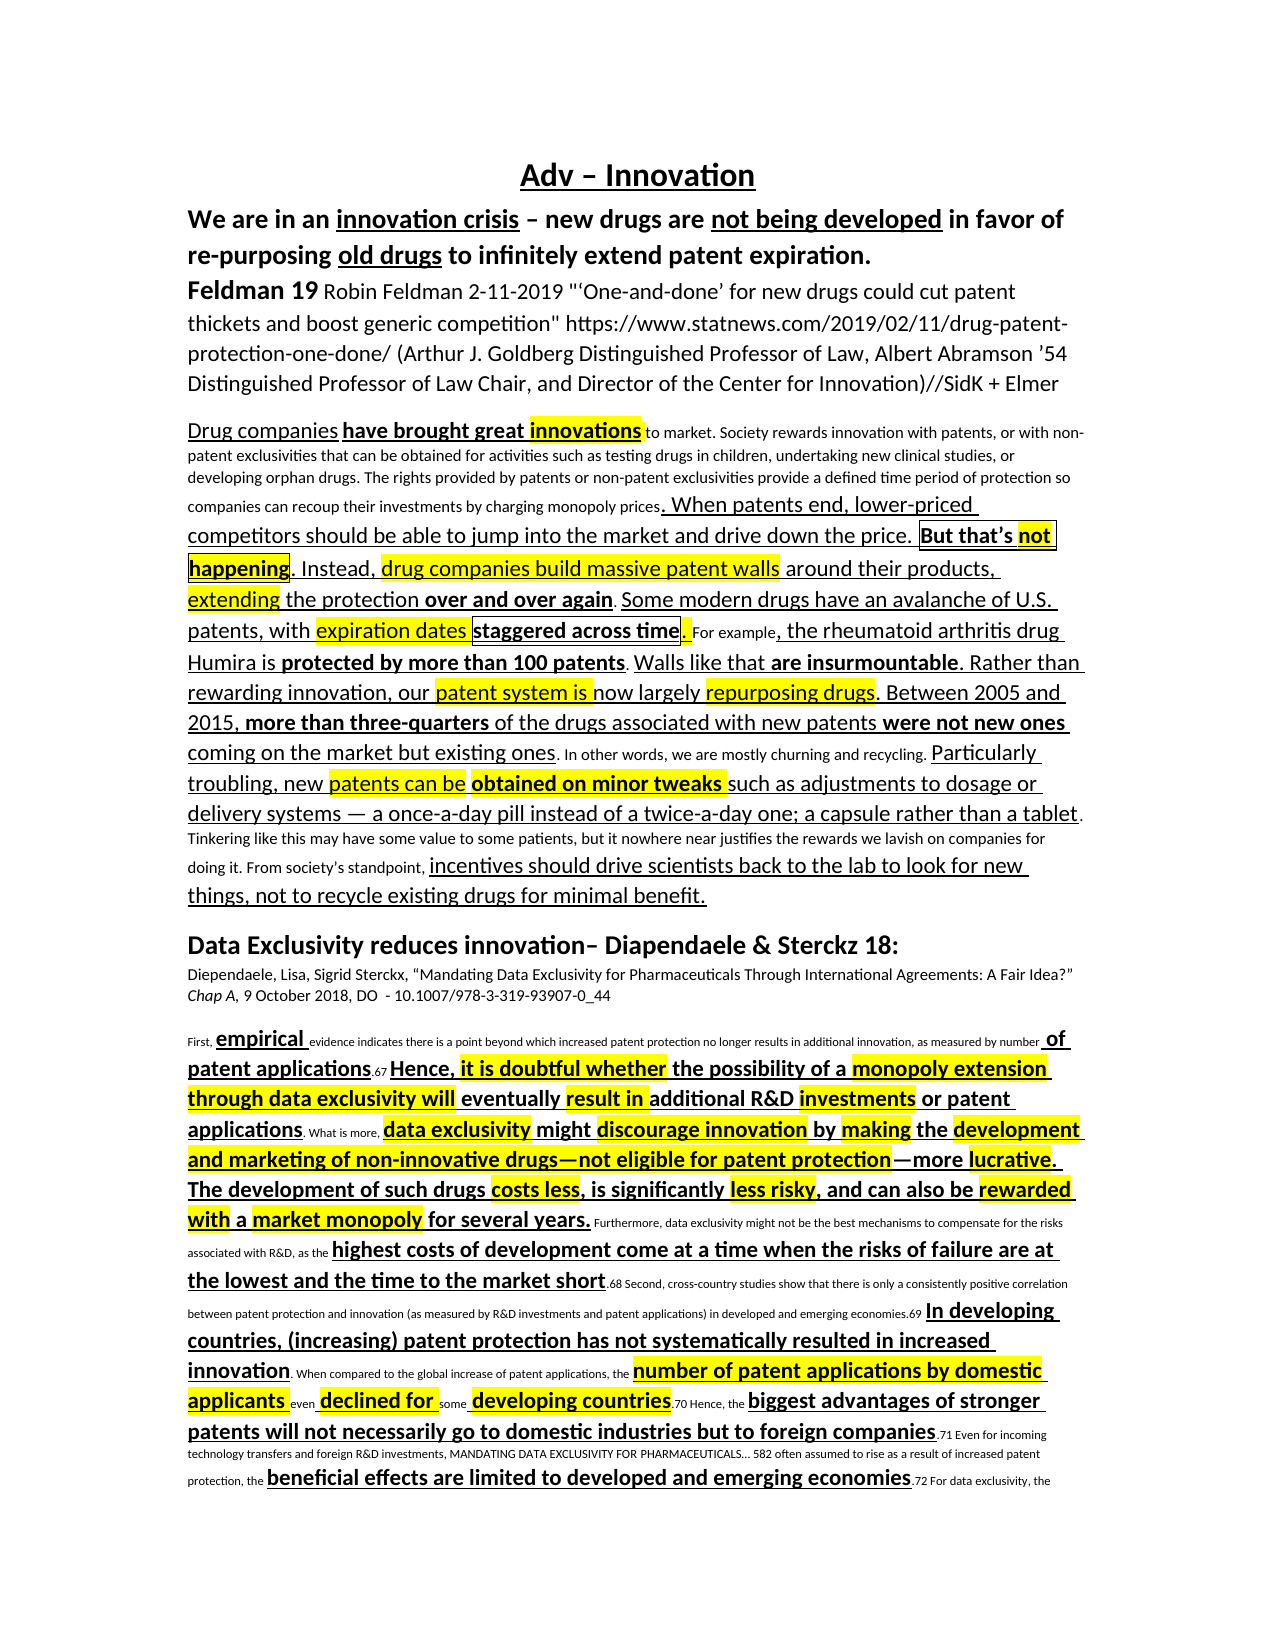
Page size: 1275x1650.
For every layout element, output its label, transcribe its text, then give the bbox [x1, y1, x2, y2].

subtitle Data Exclusivity reduces innovation– Diapendaele & Sterckz 18: [187, 928, 1087, 961]
subtitle Adv – Innovation [187, 154, 1087, 195]
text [187, 1024, 1087, 1492]
text Diependaele, Lisa, Sigrid Sterckx, “Mandating Data Exclusivity for Pharmaceuticals Through International Agreements: A Fair Idea?” Chap A, 9 October 2018, DO - 10.1007/978-3-319-93907-0_44 [187, 964, 1087, 1006]
text Drug companies have brought great innovations to market. Society rewards innovation with patents, or with non-patent exclusivities that can be obtained for activities such as testing drugs in children, undertaking new clinical studies, or developing orphan drugs. The rights provided by patents or non-patent exclusivities provide a defined time period of protection so companies can recoup their investments by charging monopoly prices. When patents end, lower-priced competitors should be able to jump into the market and drive down the price. But that’s not happening. Instead, drug companies build massive patent walls around their products, extending the protection over and over again. Some modern drugs have an avalanche of U.S. patents, with expiration dates staggered across time. For example, the rheumatoid arthritis drug Humira is protected by more than 100 patents. Walls like that are insurmountable. Rather than rewarding innovation, our patent system is now largely repurposing drugs. Between 2005 and 2015, more than three-quarters of the drugs associated with new patents were not new ones coming on the market but existing ones. In other words, we are mostly churning and recycling. Particularly troubling, new patents can be obtained on minor tweaks such as adjustments to dosage or delivery systems — a once-a-day pill instead of a twice-a-day one; a capsule rather than a tablet. Tinkering like this may have some value to some patients, but it nowhere near justifies the rewards we lavish on companies for doing it. From society’s standpoint, incentives should drive scientists back to the lab to look for new things, not to recycle existing drugs for minimal benefit. [187, 416, 1087, 909]
subtitle We are in an innovation crisis – new drugs are not being developed in favor of re-purposing old drugs to infinitely extend patent expiration. [187, 202, 1087, 271]
text Feldman 19 Robin Feldman 2-11-2019 "‘One-and-done’ for new drugs could cut patent thickets and boost generic competition" https://www.statnews.com/2019/02/11/drug-patent-protection-one-done/ (Arthur J. Goldberg Distinguished Professor of Law, Albert Abramson ’54 Distinguished Professor of Law Chair, and Director of the Center for Innovation)//SidK + Elmer [187, 273, 1087, 397]
